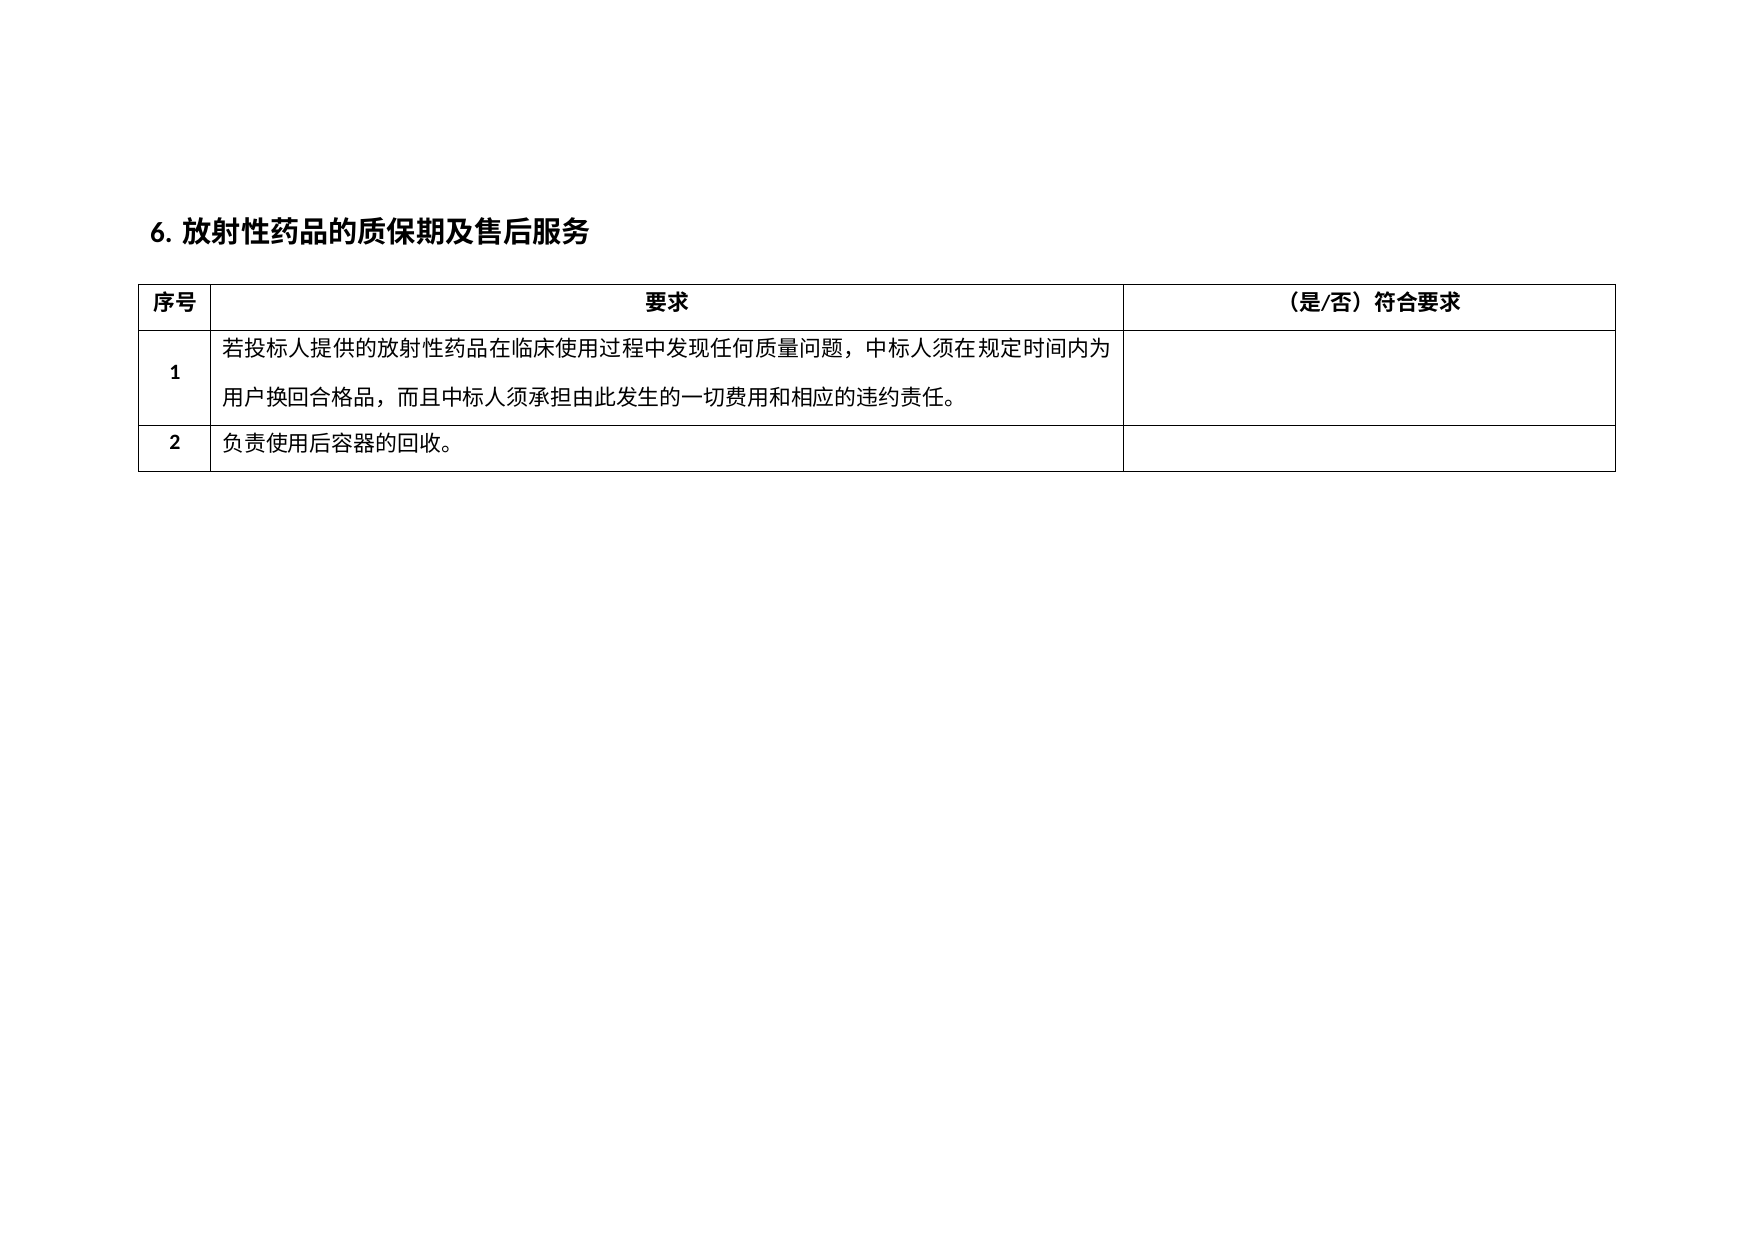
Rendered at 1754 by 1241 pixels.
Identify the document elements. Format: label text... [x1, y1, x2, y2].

list 放射性药品的质保期及售后服务 [150, 198, 1604, 263]
table_cell 若投标人提供的放射性药品在临床使用过程中发现任何质量问题，中标人须在规定时间内为用户换回合格品，而且中标人须承担由此发生的一切费用和相应的违约责任。 [211, 331, 1123, 424]
table_cell [1124, 331, 1615, 424]
table_cell 2 [139, 426, 210, 471]
table_cell [1124, 426, 1615, 471]
table_cell 1 [139, 331, 210, 424]
table_cell 负责使用后容器的回收。 [211, 426, 1123, 471]
table_header 序号 [139, 285, 210, 330]
table_header （是/否）符合要求 [1124, 285, 1615, 330]
table_header 要求 [211, 285, 1123, 330]
